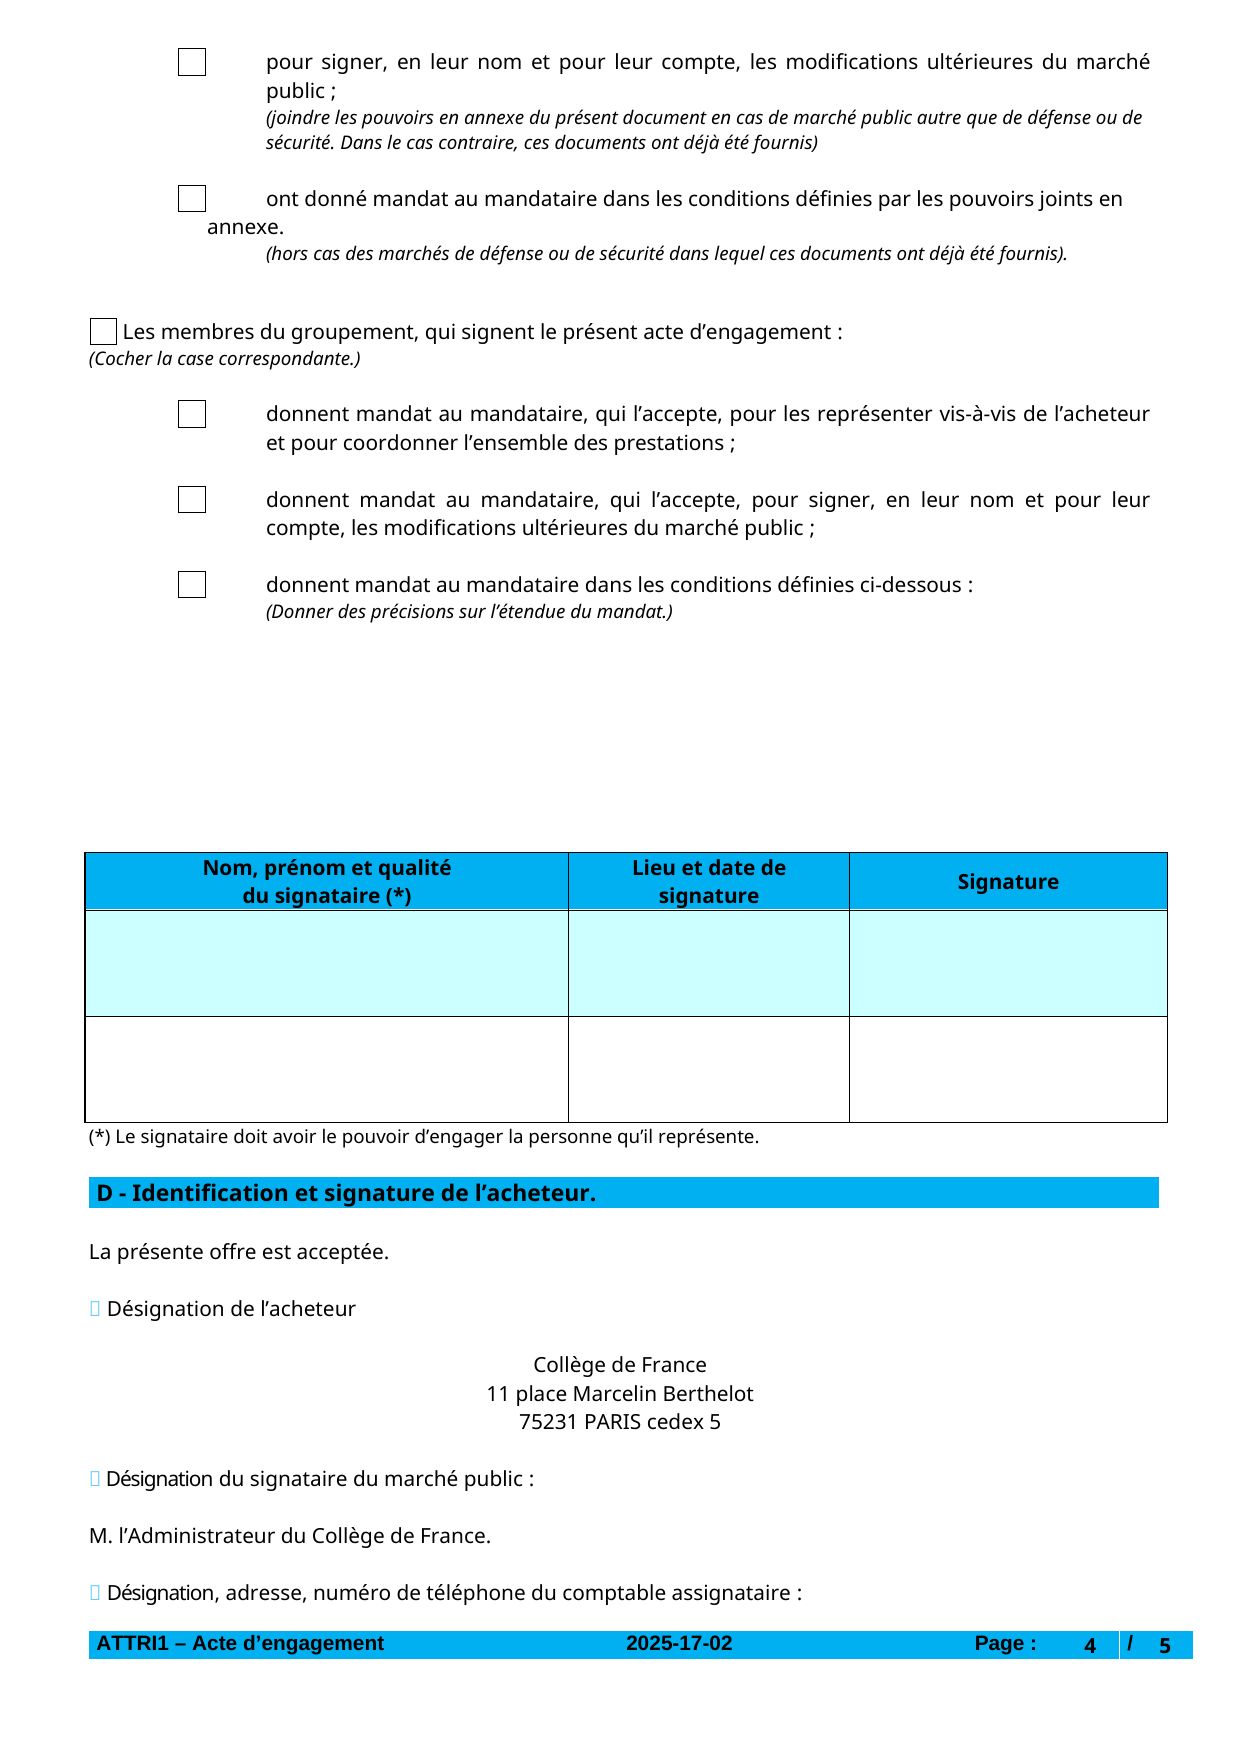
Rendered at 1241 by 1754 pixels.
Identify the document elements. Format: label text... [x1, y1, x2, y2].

table_cell [569, 911, 849, 1016]
text La présente offre est acceptée. [89, 1237, 1152, 1265]
text pour signer, en leur nom et pour leur compte, les modifications ultérieures du marché public ; [177, 47, 1152, 104]
table_cell [86, 1017, 568, 1122]
text  Désignation, adresse, numéro de téléphone du comptable assignataire : [89, 1578, 1152, 1607]
text donnent mandat au mandataire, qui l’accepte, pour signer, en leur nom et pour leur compte, les modifications ultérieures du marché public ; [177, 485, 1152, 542]
text Les membres du groupement, qui signent le présent acte d’engagement : [89, 317, 1152, 346]
table_cell [850, 911, 1167, 1016]
table_cell [569, 1017, 849, 1122]
text (hors cas des marchés de défense ou de sécurité dans lequel ces documents ont déjà été fournis). [266, 241, 1152, 266]
text  Désignation du signataire du marché public : [89, 1464, 1152, 1493]
table_header Nom, prénom et qualité du signataire (*) [86, 853, 568, 909]
text (*) Le signataire doit avoir le pouvoir d’engager la personne qu’il représente. [89, 1123, 1152, 1149]
text donnent mandat au mandataire dans les conditions définies ci-dessous : [118, 570, 1152, 598]
text ont donné mandat au mandataire dans les conditions définies par les pouvoirs joints en annexe. [118, 184, 1152, 241]
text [266, 104, 1152, 155]
text (Cocher la case correspondante.) [89, 346, 1152, 371]
text (Donner des précisions sur l’étendue du mandat.) [118, 598, 1152, 624]
table_cell [86, 911, 568, 1016]
text donnent mandat au mandataire, qui l’accepte, pour les représenter vis-à-vis de l’acheteur et pour coordonner l’ensemble des prestations ; [177, 399, 1152, 456]
table_header Signature [850, 853, 1167, 909]
table_header D - Identification et signature de l’acheteur. [89, 1177, 1159, 1208]
text Collège de France [89, 1351, 1152, 1379]
text 11 place Marcelin Berthelot [89, 1379, 1152, 1407]
text M. l’Administrateur du Collège de France. [89, 1521, 1152, 1550]
table_cell [850, 1017, 1167, 1122]
subtitle  Désignation de l’acheteur [89, 1294, 1152, 1322]
table_header Lieu et date de signature [569, 853, 849, 909]
text 75231 PARIS cedex 5 [89, 1407, 1152, 1436]
